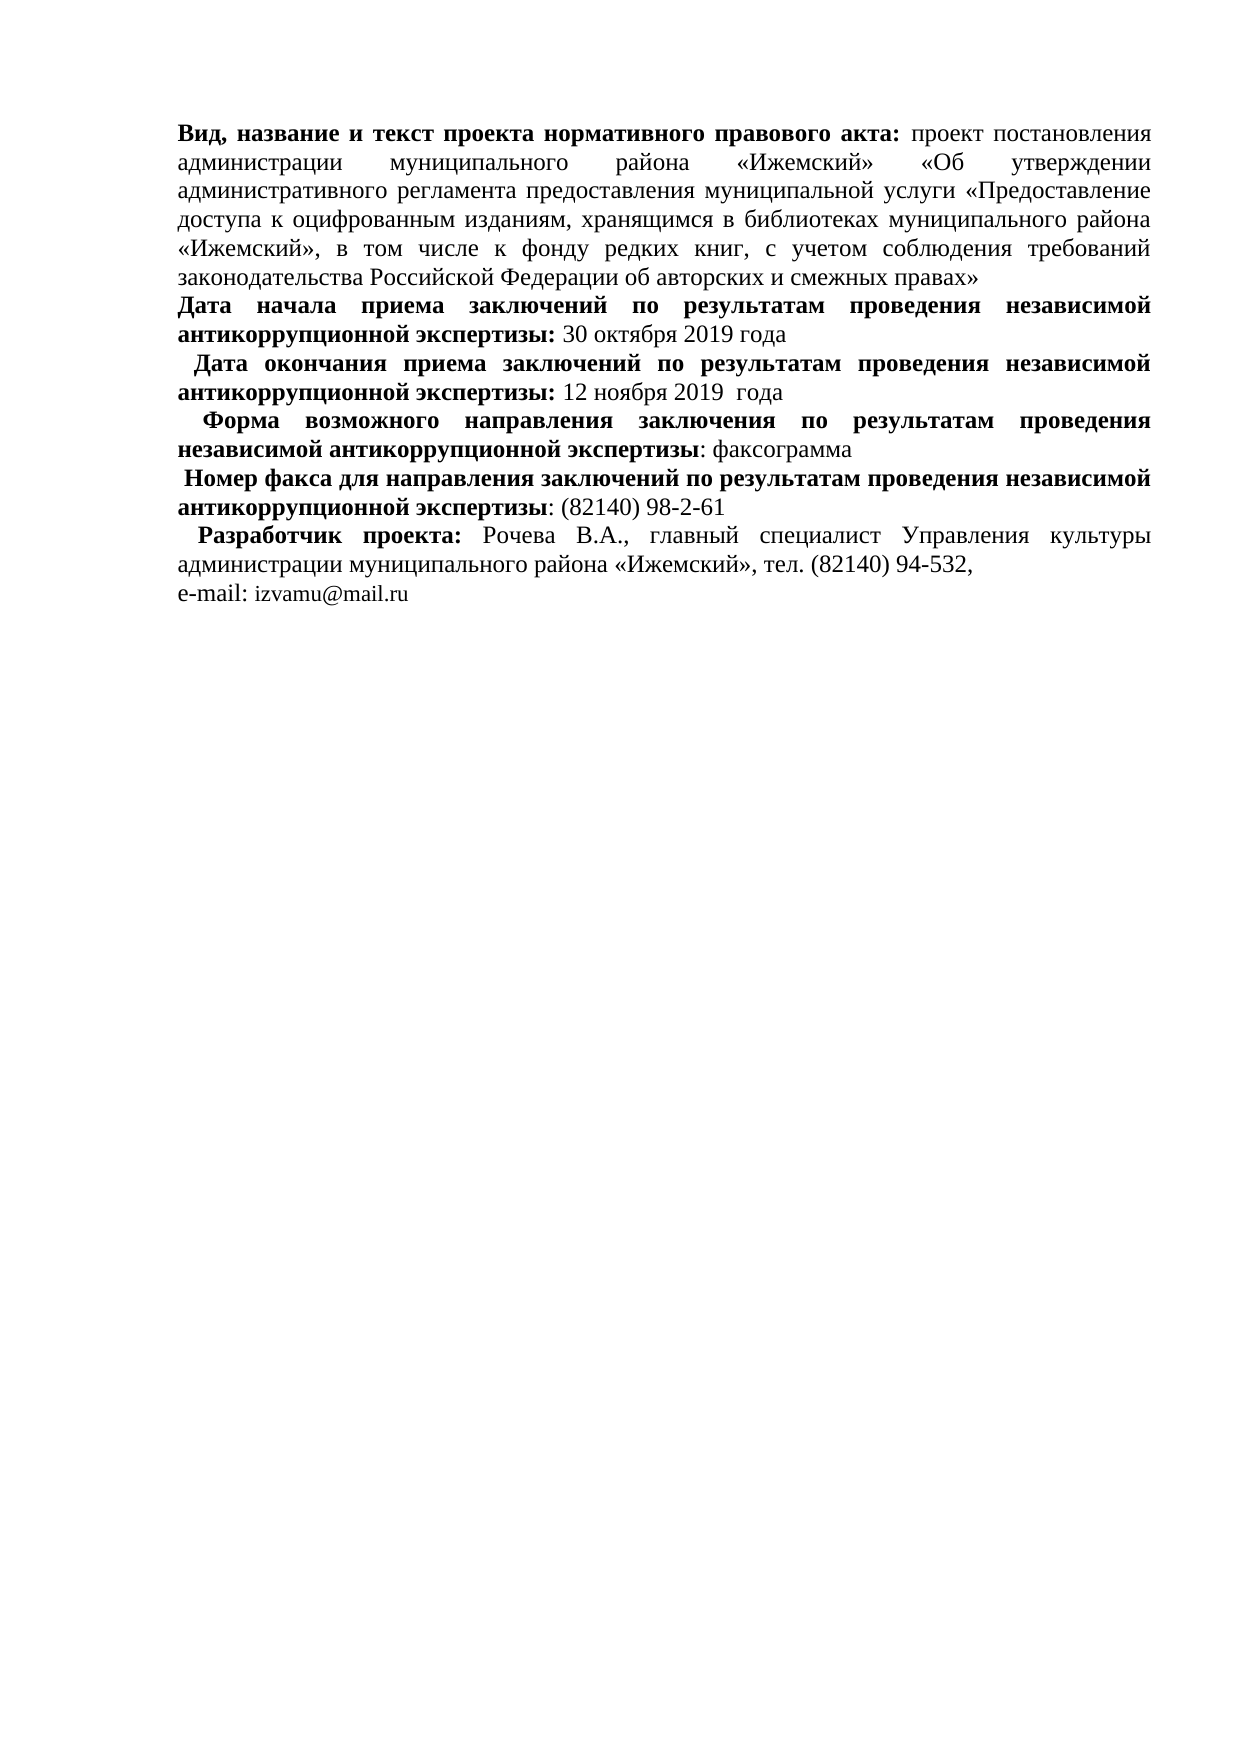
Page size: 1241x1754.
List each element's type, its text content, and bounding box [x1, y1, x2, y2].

text Дата начала приема заключений по результатам проведения независимой антикоррупционной экспертизы: 30 октября 2019 года [177, 291, 1152, 348]
text Форма возможного направления заключения по результатам проведения независимой антикоррупционной экспертизы: факсограмма [177, 406, 1152, 463]
text Разработчик проекта: Рочева В.А., главный специалист Управления культуры администрации муниципального района «Ижемский», тел. (82140) 94-532, [177, 521, 1152, 578]
text е-mail: izvamu@mail.ru [177, 578, 1152, 607]
text Номер факса для направления заключений по результатам проведения независимой антикоррупционной экспертизы: (82140) 98-2-61 [177, 463, 1152, 521]
text Вид, название и текст проекта нормативного правового акта: проект постановления администрации муниципального района «Ижемский» «Об утверждении административного регламента предоставления муниципальной услуги «Предоставление доступа к оцифрованным изданиям, хранящимся в библиотеках муниципального района «Ижемский», в том числе к фонду редких книг, с учетом соблюдения требований законодательства Российской Федерации об авторских и смежных правах» [177, 118, 1152, 291]
text Дата окончания приема заключений по результатам проведения независимой антикоррупционной экспертизы: 12 ноября 2019 года [177, 348, 1152, 406]
